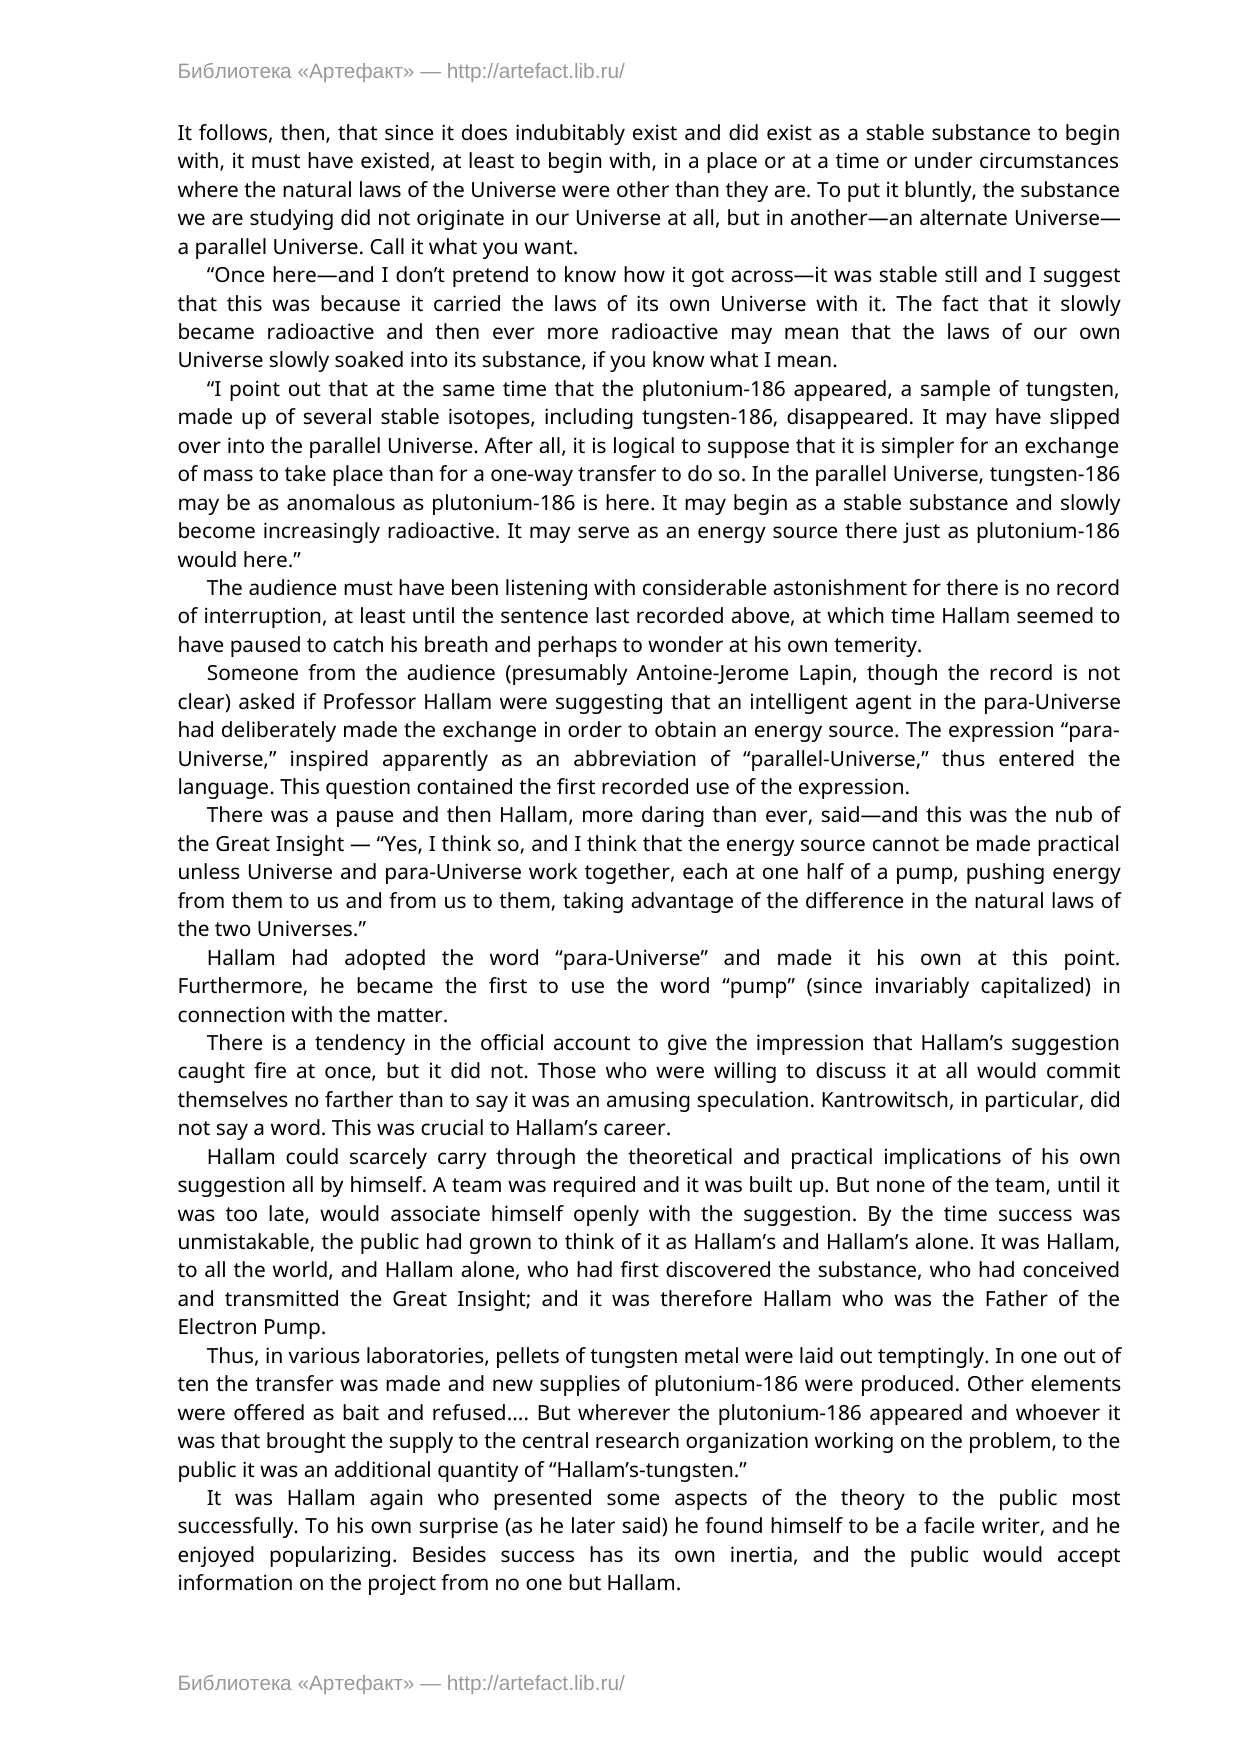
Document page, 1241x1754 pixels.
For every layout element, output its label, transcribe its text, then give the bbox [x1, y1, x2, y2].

text It was Hallam again who presented some aspects of the theory to the public most successfully. To his own surprise (as he later said) he found himself to be a facile writer, and he enjoyed popularizing. Besides success has its own inertia, and the public would accept information on the project from no one but Hallam. [177, 1483, 1122, 1597]
text Thus, in various laboratories, pellets of tungsten metal were laid out temptingly. In one out of ten the transfer was made and new supplies of plutonium-186 were produced. Other elements were offered as bait and refused.... But wherever the plutonium-186 appeared and whoever it was that brought the supply to the central research organization working on the problem, to the public it was an additional quantity of “Hallam’s-tungsten.” [177, 1341, 1122, 1483]
text There was a pause and then Hallam, more daring than ever, said—and this was the nub of the Great Insight — “Yes, I think so, and I think that the energy source cannot be made practical unless Universe and para-Universe work together, each at one half of a pump, pushing energy from them to us and from us to them, taking advantage of the difference in the natural laws of the two Universes.” [177, 801, 1122, 943]
text “Once here—and I don’t pretend to know how it got across—it was stable still and I suggest that this was because it carried the laws of its own Universe with it. The fact that it slowly became radioactive and then ever more radioactive may mean that the laws of our own Universe slowly soaked into its substance, if you know what I mean. [177, 260, 1122, 374]
text Hallam could scarcely carry through the theoretical and practical implications of his own suggestion all by himself. A team was required and it was built up. But none of the team, until it was too late, would associate himself openly with the suggestion. By the time success was unmistakable, the public had grown to think of it as Hallam’s and Hallam’s alone. It was Hallam, to all the world, and Hallam alone, who had first discovered the substance, who had conceived and transmitted the Great Insight; and it was therefore Hallam who was the Father of the Electron Pump. [177, 1142, 1122, 1341]
text The audience must have been listening with considerable astonishment for there is no record of interruption, at least until the sentence last recorded above, at which time Hallam seemed to have paused to catch his breath and perhaps to wonder at his own temerity. [177, 573, 1122, 658]
text Hallam had adopted the word “para-Universe” and made it his own at this point. Furthermore, he became the first to use the word “pump” (since invariably capitalized) in connection with the matter. [177, 943, 1122, 1028]
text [177, 118, 1122, 260]
text Someone from the audience (presumably Antoine-Jerome Lapin, though the record is not clear) asked if Professor Hallam were suggesting that an intelligent agent in the para-Universe had deliberately made the exchange in order to obtain an energy source. The expression “para-Universe,” inspired apparently as an abbreviation of “parallel-Universe,” thus entered the language. This question contained the first recorded use of the expression. [177, 658, 1122, 801]
text “I point out that at the same time that the plutonium-186 appeared, a sample of tungsten, made up of several stable isotopes, including tungsten-186, disappeared. It may have slipped over into the parallel Universe. After all, it is logical to suppose that it is simpler for an exchange of mass to take place than for a one-way transfer to do so. In the parallel Universe, tungsten-186 may be as anomalous as plutonium-186 is here. It may begin as a stable substance and slowly become increasingly radioactive. It may serve as an energy source there just as plutonium-186 would here.” [177, 374, 1122, 573]
text There is a tendency in the official account to give the impression that Hallam’s suggestion caught fire at once, but it did not. Those who were willing to discuss it at all would commit themselves no farther than to say it was an amusing speculation. Kantrowitsch, in particular, did not say a word. This was crucial to Hallam’s career. [177, 1028, 1122, 1142]
